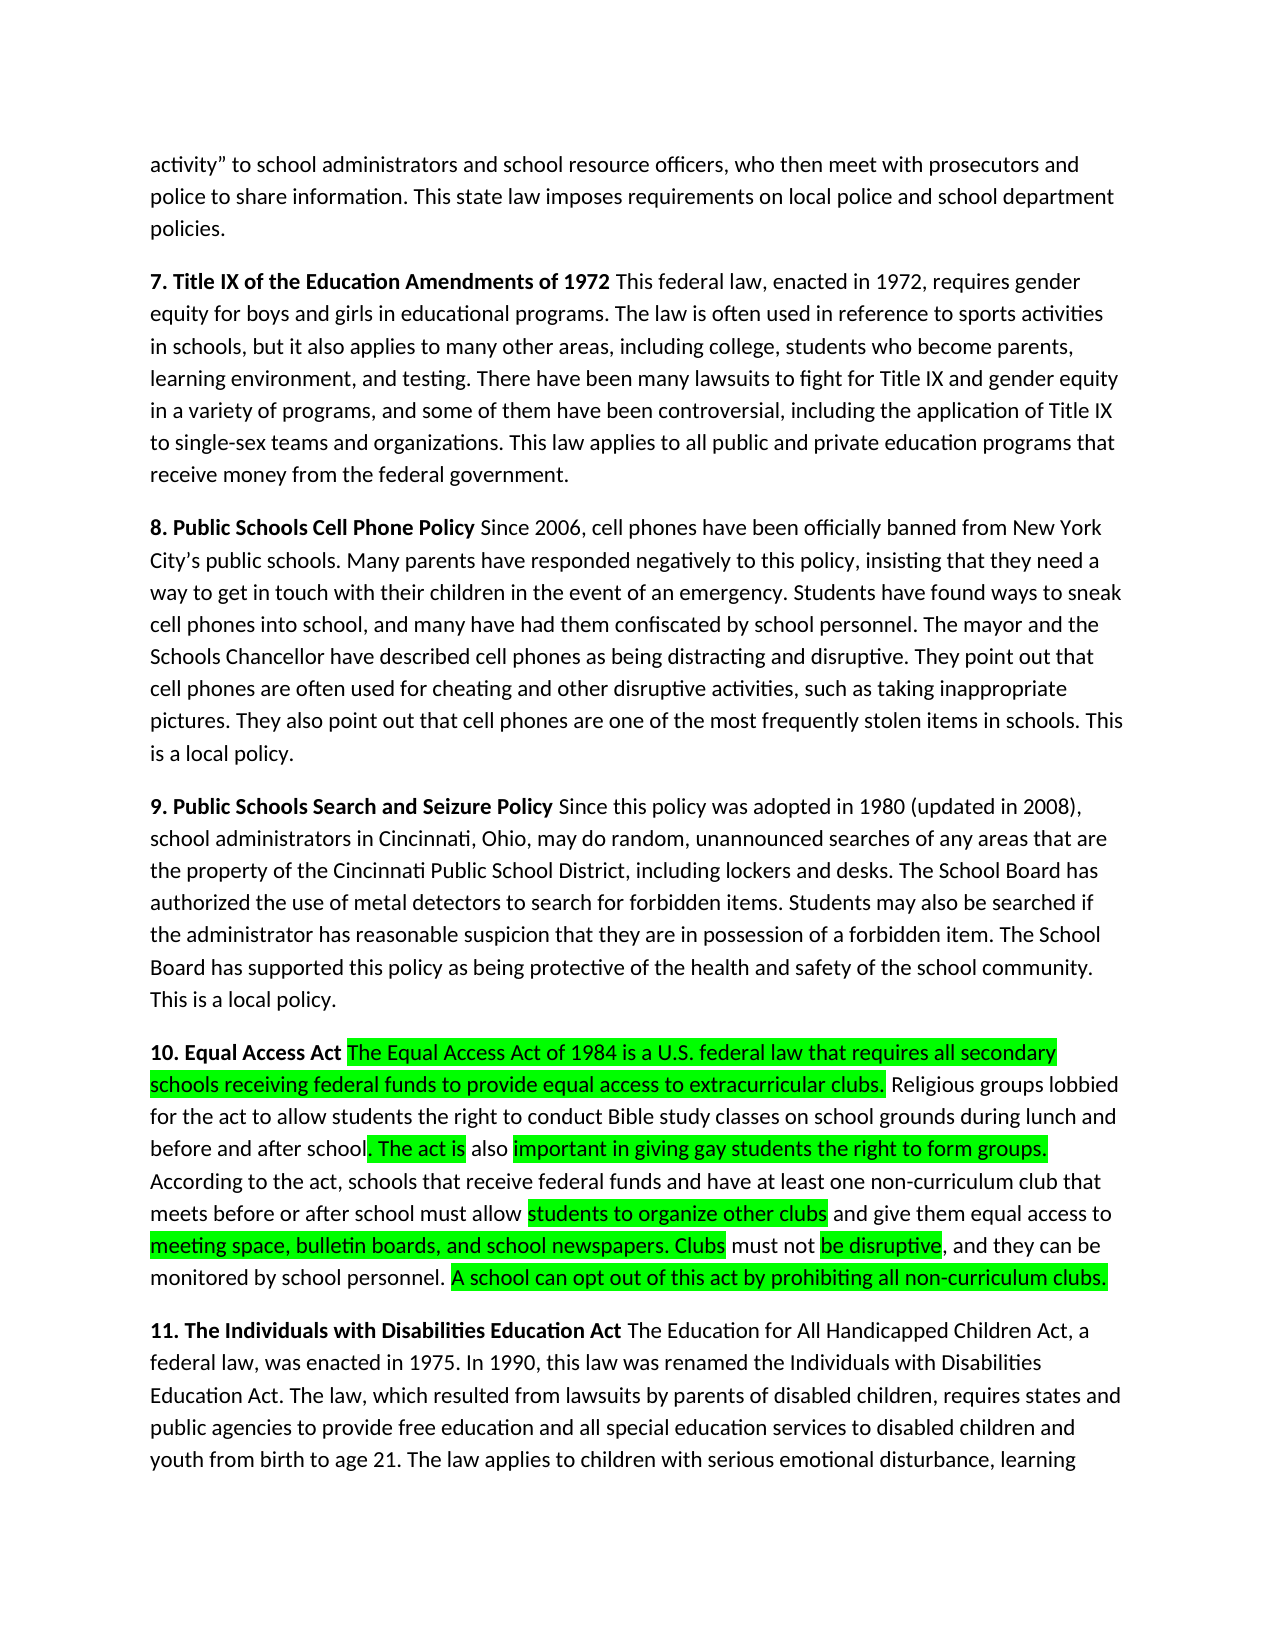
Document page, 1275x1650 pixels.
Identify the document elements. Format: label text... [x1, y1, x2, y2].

text 8. Public Schools Cell Phone Policy Since 2006, cell phones have been officially banned from New York City’s public schools. Many parents have responded negatively to this policy, insisting that they need a way to get in touch with their children in the event of an emergency. Students have found ways to sneak cell phones into school, and many have had them confiscated by school personnel. The mayor and the Schools Chancellor have described cell phones as being distracting and disruptive. They point out that cell phones are often used for cheating and other disruptive activities, such as taking inappropriate pictures. They also point out that cell phones are one of the most frequently stolen items in schools. This is a local policy. [150, 513, 1125, 767]
text 10. Equal Access Act The Equal Access Act of 1984 is a U.S. federal law that requires all secondary schools receiving federal funds to provide equal access to extracurricular clubs. Religious groups lobbied for the act to allow students the right to conduct Bible study classes on school grounds during lunch and before and after school. The act is also important in giving gay students the right to form groups. According to the act, schools that receive federal funds and have at least one non-curriculum club that meets before or after school must allow students to organize other clubs and give them equal access to meeting space, bulletin boards, and school newspapers. Clubs must not be disruptive, and they can be monitored by school personnel. A school can opt out of this act by prohibiting all non-curriculum clubs. [150, 1038, 1125, 1291]
text 9. Public Schools Search and Seizure Policy Since this policy was adopted in 1980 (updated in 2008), school administrators in Cincinnati, Ohio, may do random, unannounced searches of any areas that are the property of the Cincinnati Public School District, including lockers and desks. The School Board has authorized the use of metal detectors to search for forbidden items. Students may also be searched if the administrator has reasonable suspicion that they are in possession of a forbidden item. The School Board has supported this policy as being protective of the health and safety of the school community. This is a local policy. [150, 792, 1125, 1013]
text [150, 1316, 1125, 1473]
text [150, 150, 1125, 242]
text 7. Title IX of the Education Amendments of 1972 This federal law, enacted in 1972, requires gender equity for boys and girls in educational programs. The law is often used in reference to sports activities in schools, but it also applies to many other areas, including college, students who become parents, learning environment, and testing. There have been many lawsuits to fight for Title IX and gender equity in a variety of programs, and some of them have been controversial, including the application of Title IX to single-sex teams and organizations. This law applies to all public and private education programs that receive money from the federal government. [150, 267, 1125, 488]
